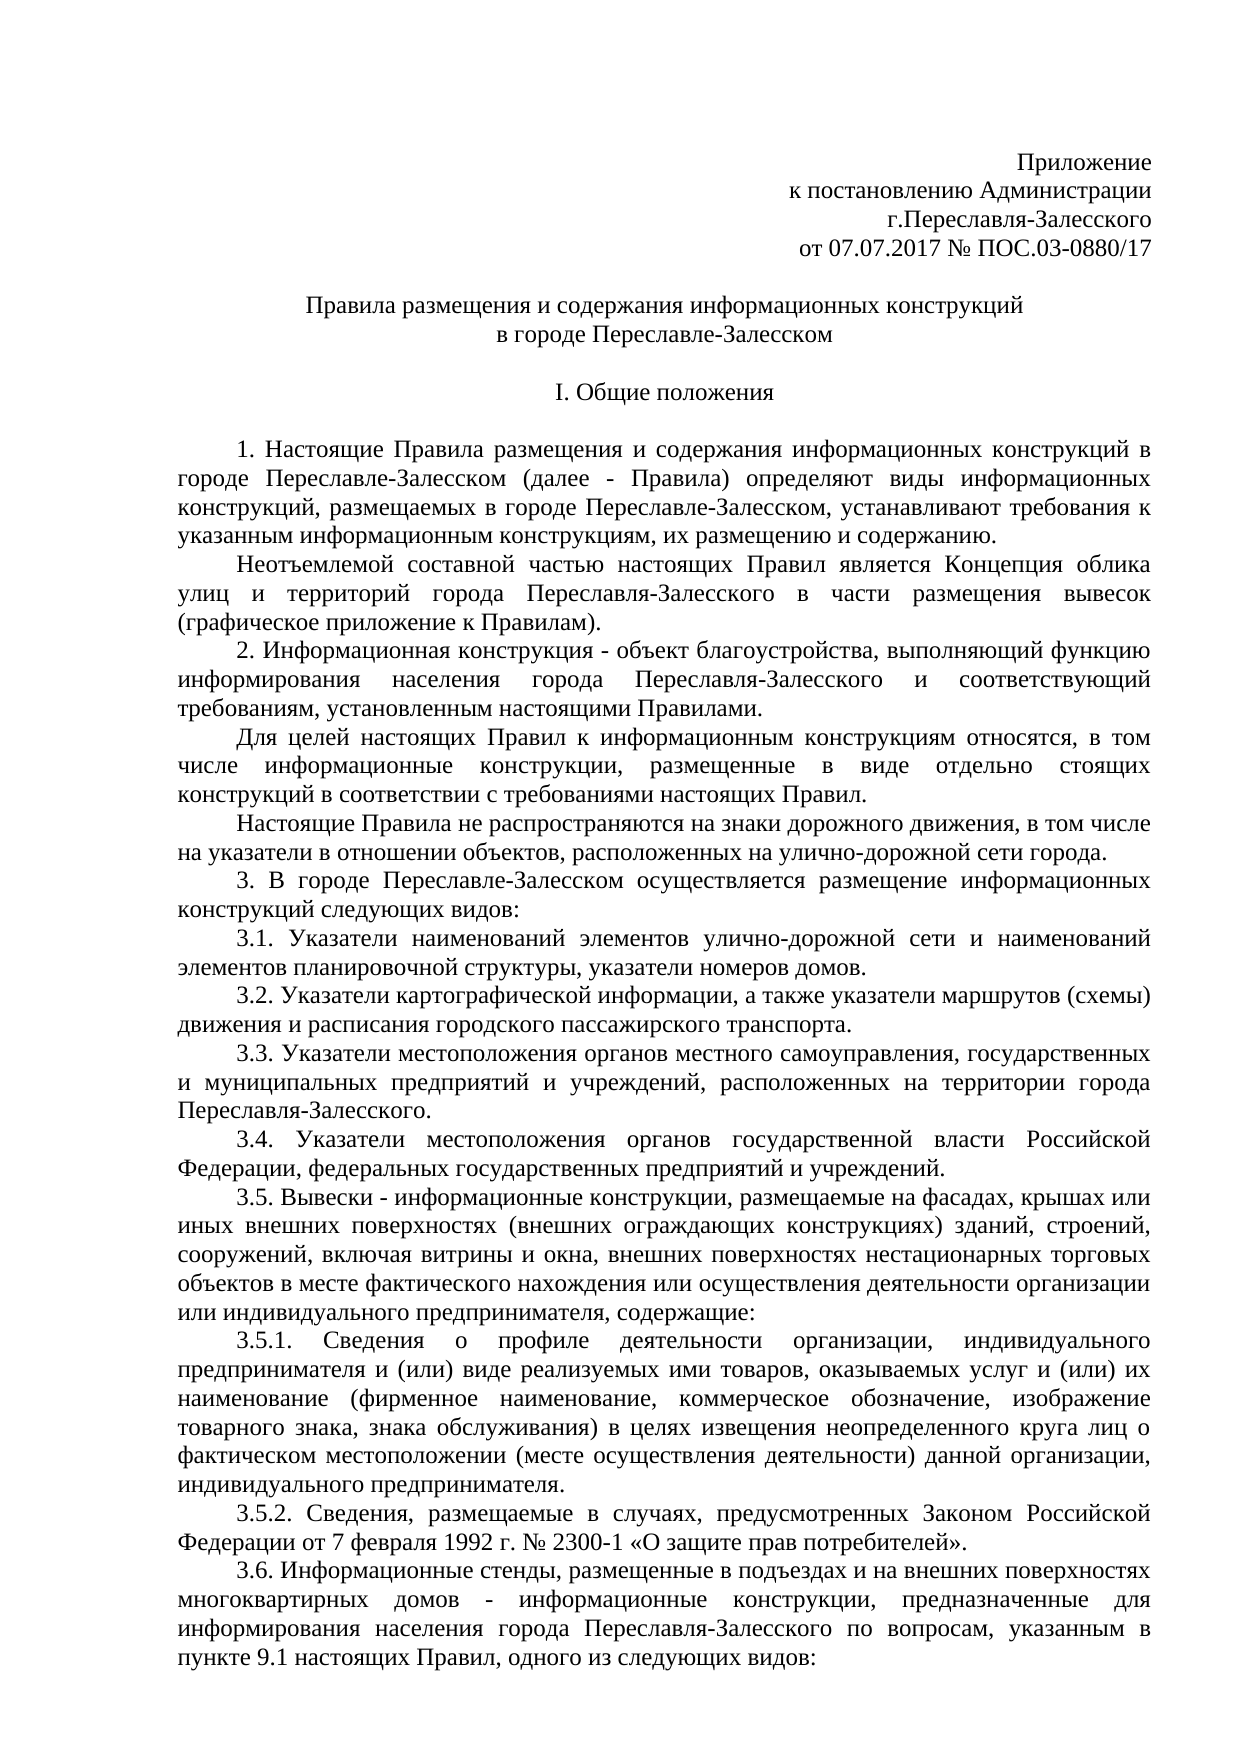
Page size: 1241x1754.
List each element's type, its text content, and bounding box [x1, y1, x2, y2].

text 3. В городе Переславле-Залесском осуществляется размещение информационных конструкций следующих видов: [177, 866, 1152, 923]
text 3.5.1. Сведения о профиле деятельности организации, индивидуального предпринимателя и (или) виде реализуемых ими товаров, оказываемых услуг и (или) их наименование (фирменное наименование, коммерческое обозначение, изображение товарного знака, знака обслуживания) в целях извещения неопределенного круга лиц о фактическом местоположении (месте осуществления деятельности) данной организации, индивидуального предпринимателя. [177, 1326, 1152, 1498]
text 2. Информационная конструкция - объект благоустройства, выполняющий функцию информирования населения города Переславля-Залесского и соответствующий требованиям, установленным настоящими Правилами. [177, 636, 1152, 722]
text в городе Переславле-Залесском [177, 319, 1152, 348]
list г.Переславля-Залесского [177, 204, 1152, 233]
text Неотъемлемой составной частью настоящих Правил является Концепция облика улиц и территорий города Переславля-Залесского в части размещения вывесок (графическое приложение к Правилам). [177, 549, 1152, 636]
text I. Общие положения [177, 377, 1152, 406]
text Настоящие Правила не распространяются на знаки дорожного движения, в том числе на указатели в отношении объектов, расположенных на улично-дорожной сети города. [177, 808, 1152, 866]
text 3.6. Информационные стенды, размещенные в подъездах и на внешних поверхностях многоквартирных домов - информационные конструкции, предназначенные для информирования населения города Переславля-Залесского по вопросам, указанным в пункте 9.1 настоящих Правил, одного из следующих видов: [177, 1556, 1152, 1671]
text 3.4. Указатели местоположения органов государственной власти Российской Федерации, федеральных государственных предприятий и учреждений. [177, 1124, 1152, 1182]
text 1. Настоящие Правила размещения и содержания информационных конструкций в городе Переславле-Залесском (далее - Правила) определяют виды информационных конструкций, размещаемых в городе Переславле-Залесском, устанавливают требования к указанным информационным конструкциям, их размещению и содержанию. [177, 434, 1152, 549]
text Для целей настоящих Правил к информационным конструкциям относятся, в том числе информационные конструкции, размещенные в виде отдельно стоящих конструкций в соответствии с требованиями настоящих Правил. [177, 722, 1152, 808]
list Приложение [177, 147, 1152, 176]
text 3.5. Вывески - информационные конструкции, размещаемые на фасадах, крышах или иных внешних поверхностях (внешних ограждающих конструкциях) зданий, строений, сооружений, включая витрины и окна, внешних поверхностях нестационарных торговых объектов в месте фактического нахождения или осуществления деятельности организации или индивидуального предпринимателя, содержащие: [177, 1182, 1152, 1326]
text 3.1. Указатели наименований элементов улично-дорожной сети и наименований элементов планировочной структуры, указатели номеров домов. [177, 923, 1152, 981]
text 3.3. Указатели местоположения органов местного самоуправления, государственных и муниципальных предприятий и учреждений, расположенных на территории города Переславля-Залесского. [177, 1038, 1152, 1124]
text 3.5.2. Сведения, размещаемые в случаях, предусмотренных Законом Российской Федерации от 7 февраля 1992 г. № 2300-1 «О защите прав потребителей». [177, 1498, 1152, 1556]
text 3.2. Указатели картографической информации, а также указатели маршрутов (схемы) движения и расписания городского пассажирского транспорта. [177, 981, 1152, 1038]
text Правила размещения и содержания информационных конструкций [177, 291, 1152, 319]
list от 07.07.2017 № ПОС.03-0880/17 [177, 233, 1152, 262]
list к постановлению Администрации [177, 176, 1152, 204]
